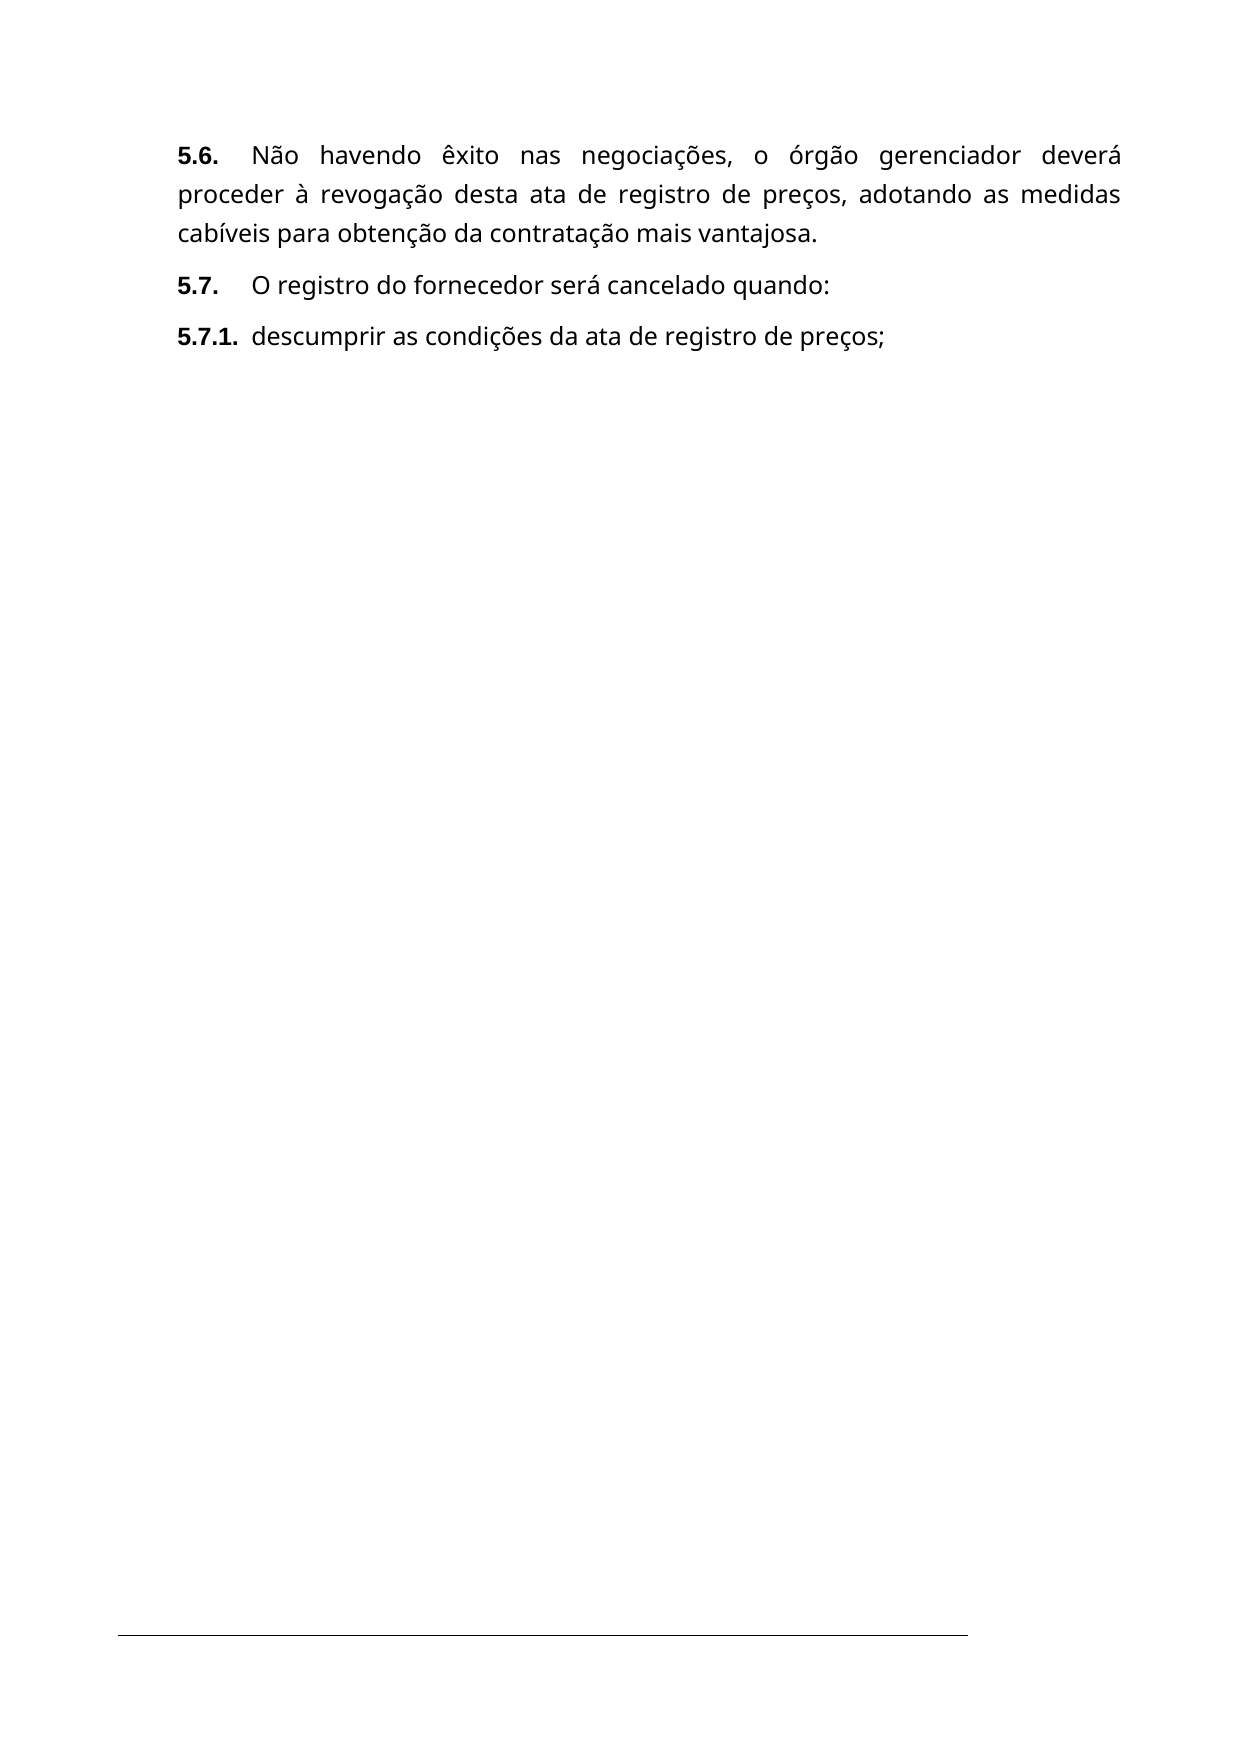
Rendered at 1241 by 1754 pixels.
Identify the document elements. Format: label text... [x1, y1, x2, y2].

list descumprir as condições da ata de registro de preços; [177, 318, 1138, 352]
list O registro do fornecedor será cancelado quando: [177, 268, 1138, 302]
list Não havendo êxito nas negociações, o órgão gerenciador deverá proceder à revogação desta ata de registro de preços, adotando as medidas cabíveis para obtenção da contratação mais vantajosa. [177, 137, 1123, 250]
